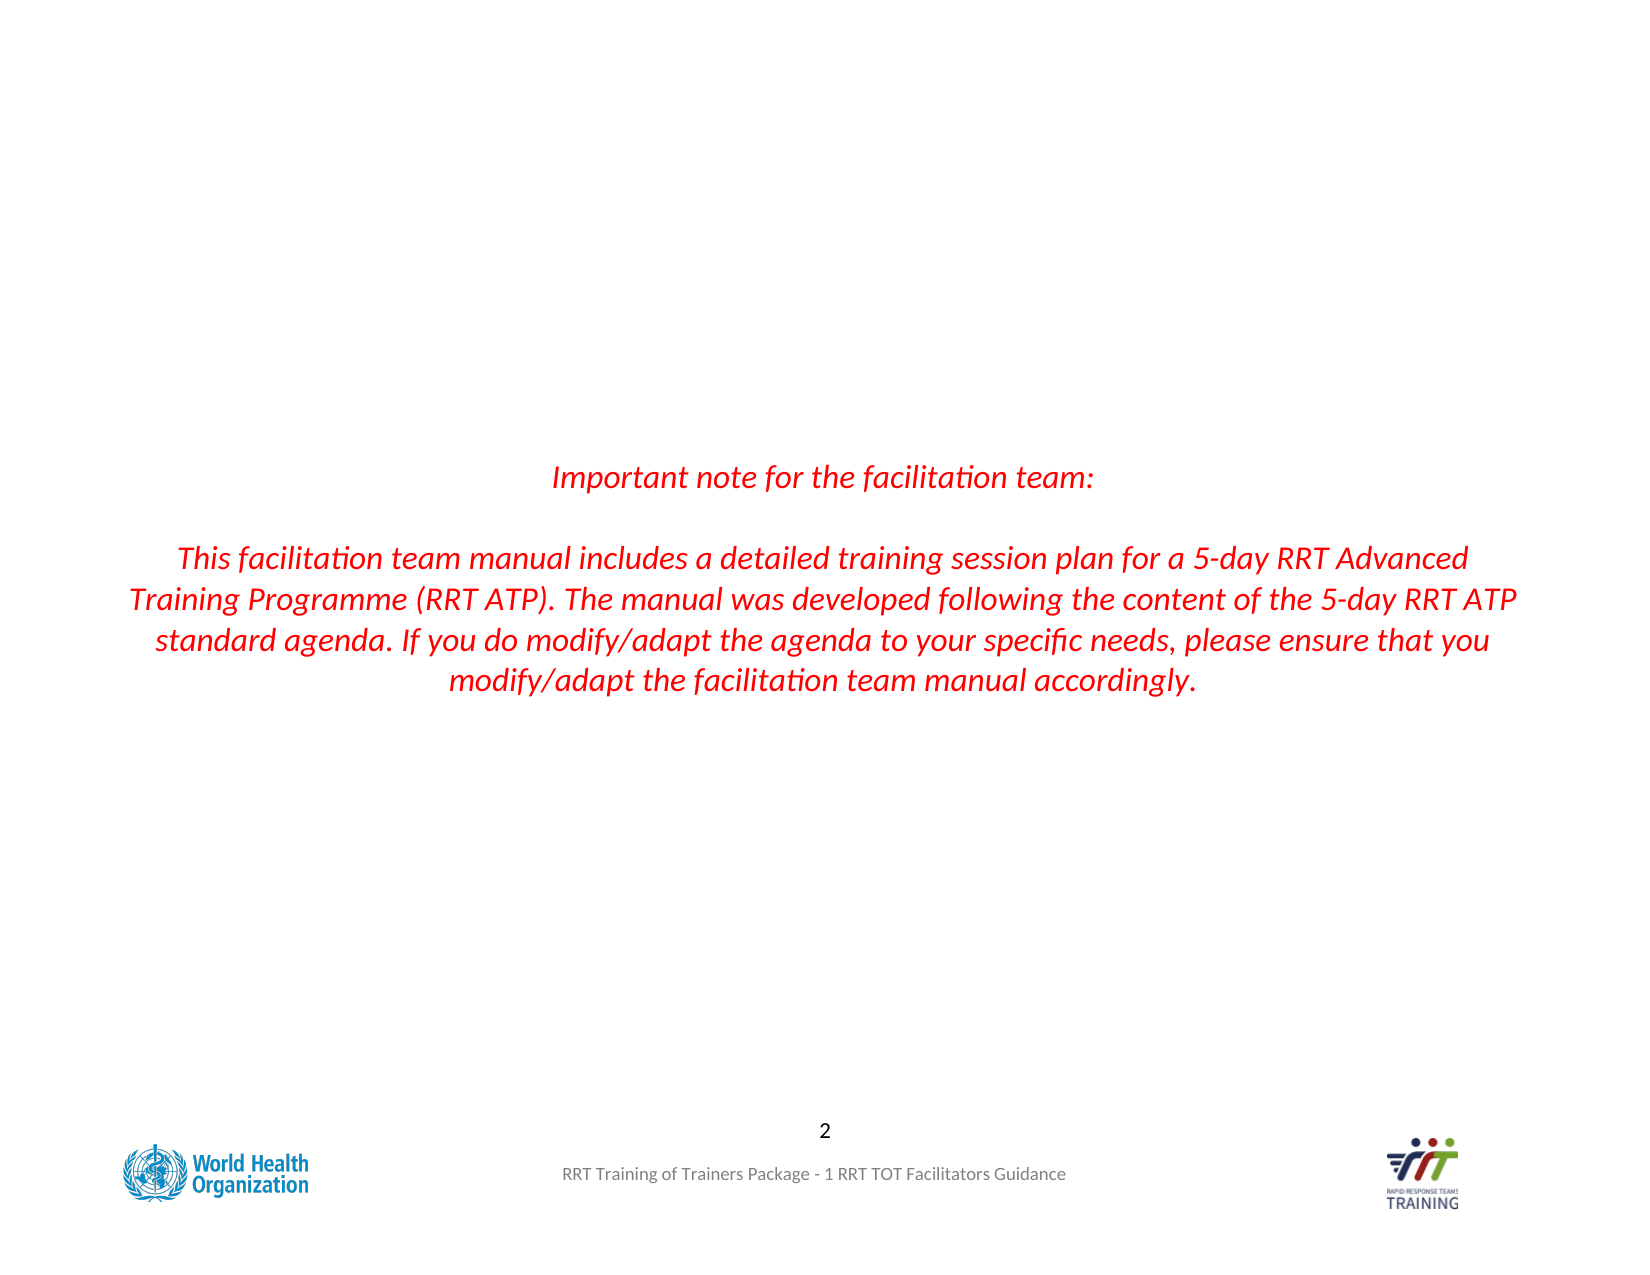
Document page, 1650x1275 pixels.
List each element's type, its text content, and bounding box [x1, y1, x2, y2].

text Important note for the facilitation team: [118, 456, 1532, 496]
picture [123, 1144, 308, 1202]
text This facilitation team manual includes a detailed training session plan for a 5-day RRT Advanced Training Programme (RRT ATP). The manual was developed following the content of the 5-day RRT ATP standard agenda. If you do modify/adapt the agenda to your specific needs, please ensure that you modify/adapt the facilitation team manual accordingly. [118, 537, 1532, 700]
